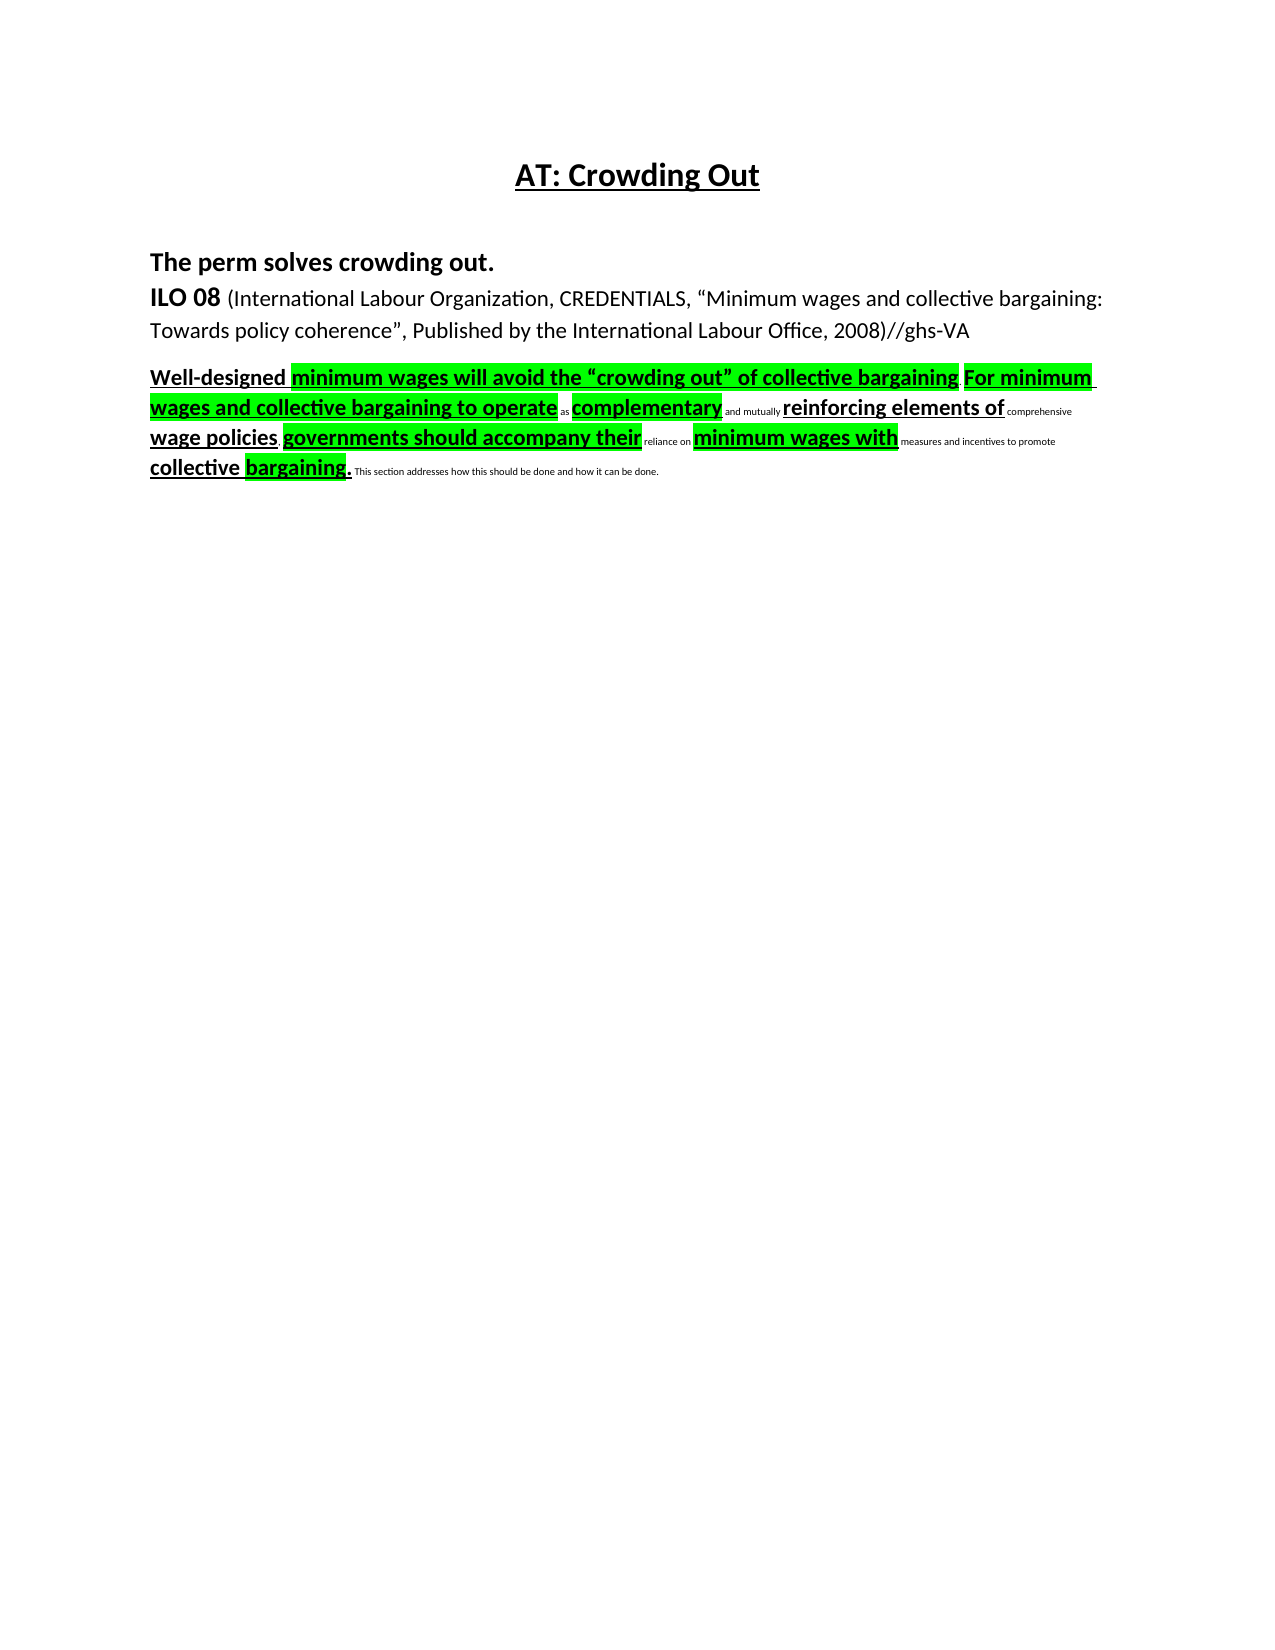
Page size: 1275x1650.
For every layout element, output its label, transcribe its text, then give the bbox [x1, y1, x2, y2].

text Well-designed minimum wages will avoid the “crowding out” of collective bargaining. For minimum wages and collective bargaining to operate as complementary and mutually reinforcing elements of comprehensive wage policies, governments should accompany their reliance on minimum wages with measures and incentives to promote collective bargaining. This section addresses how this should be done and how it can be done. [150, 363, 1125, 481]
subtitle The perm solves crowding out. [150, 245, 1125, 278]
subtitle AT: Crowding Out [150, 154, 1125, 195]
text ILO 08 (International Labour Organization, CREDENTIALS, “Minimum wages and collective bargaining: Towards policy coherence”, Published by the International Labour Office, 2008)//ghs-VA [150, 281, 1125, 344]
